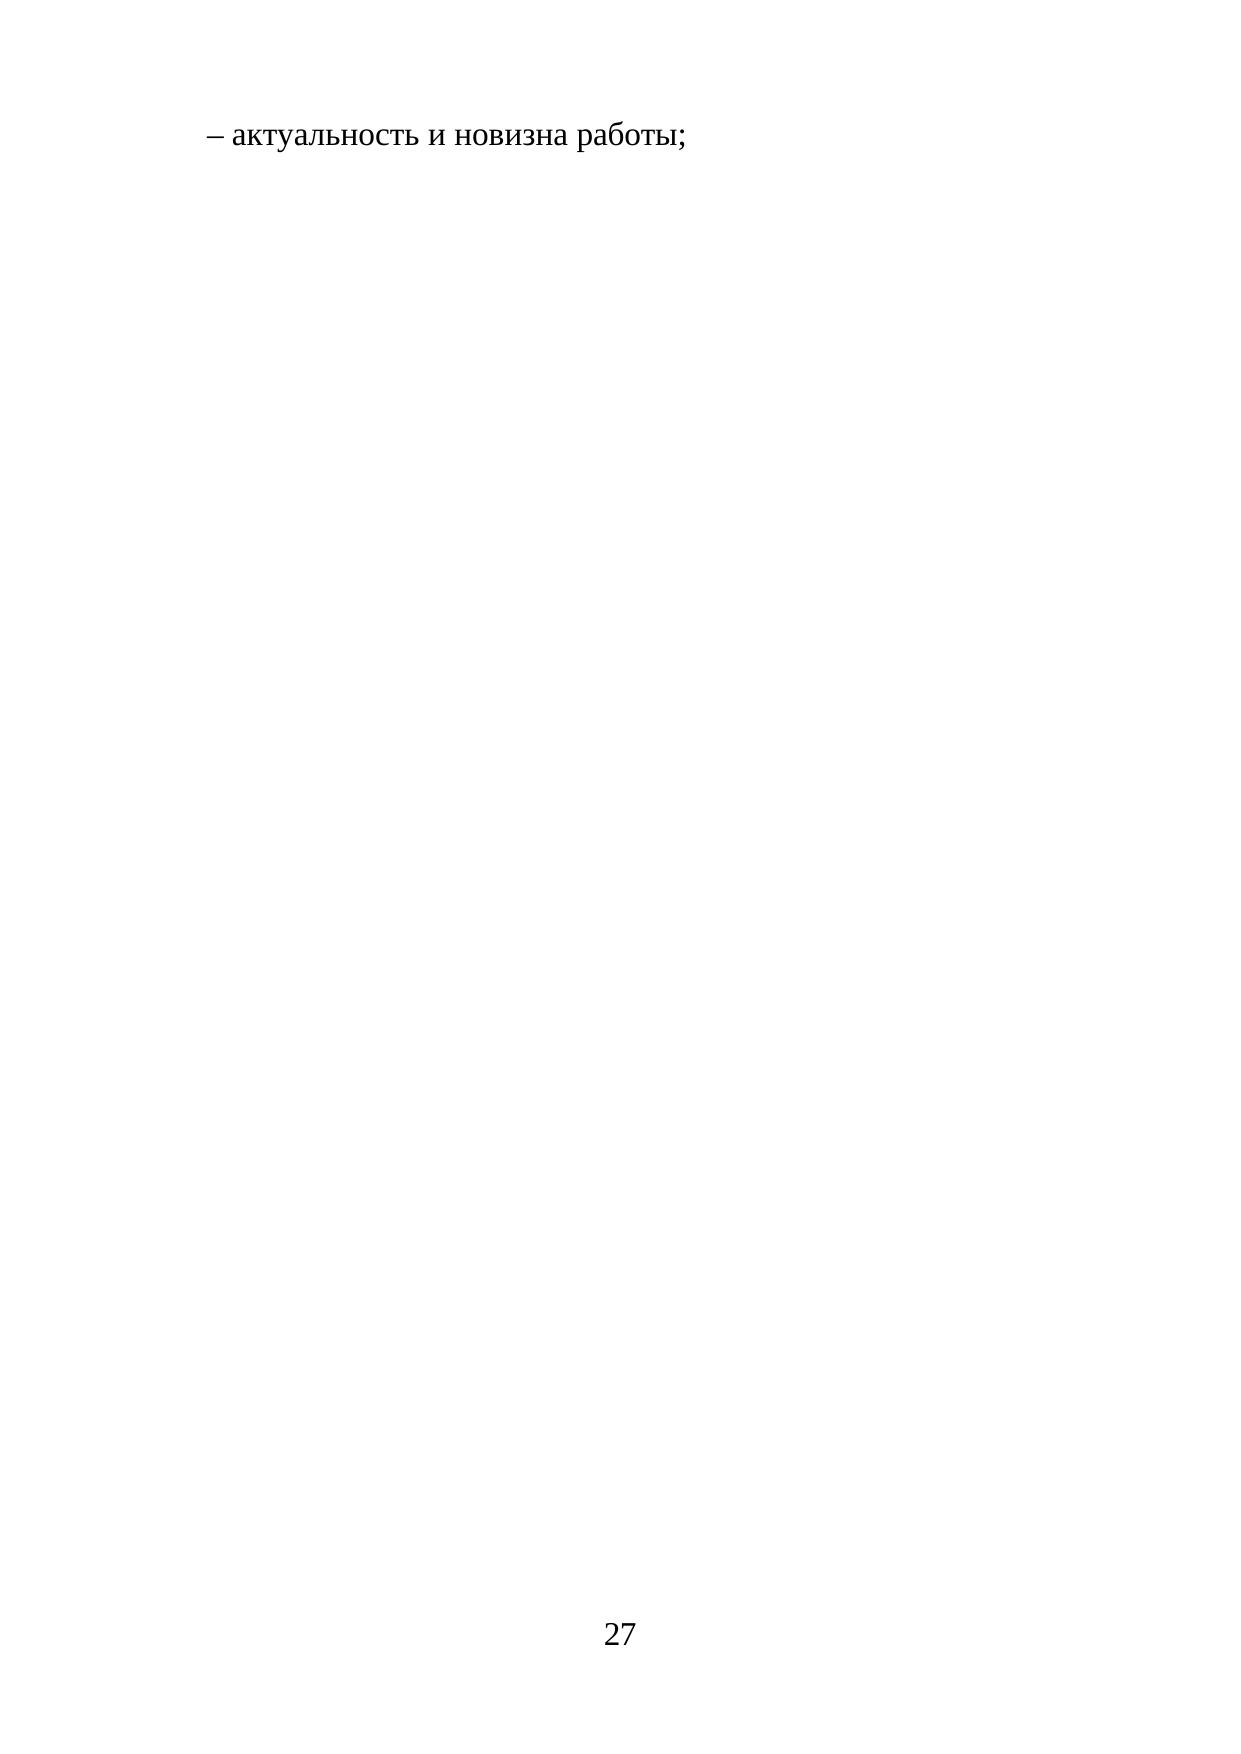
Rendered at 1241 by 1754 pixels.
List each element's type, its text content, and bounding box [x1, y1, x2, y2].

list актуальность и новизна работы; [207, 114, 1107, 152]
